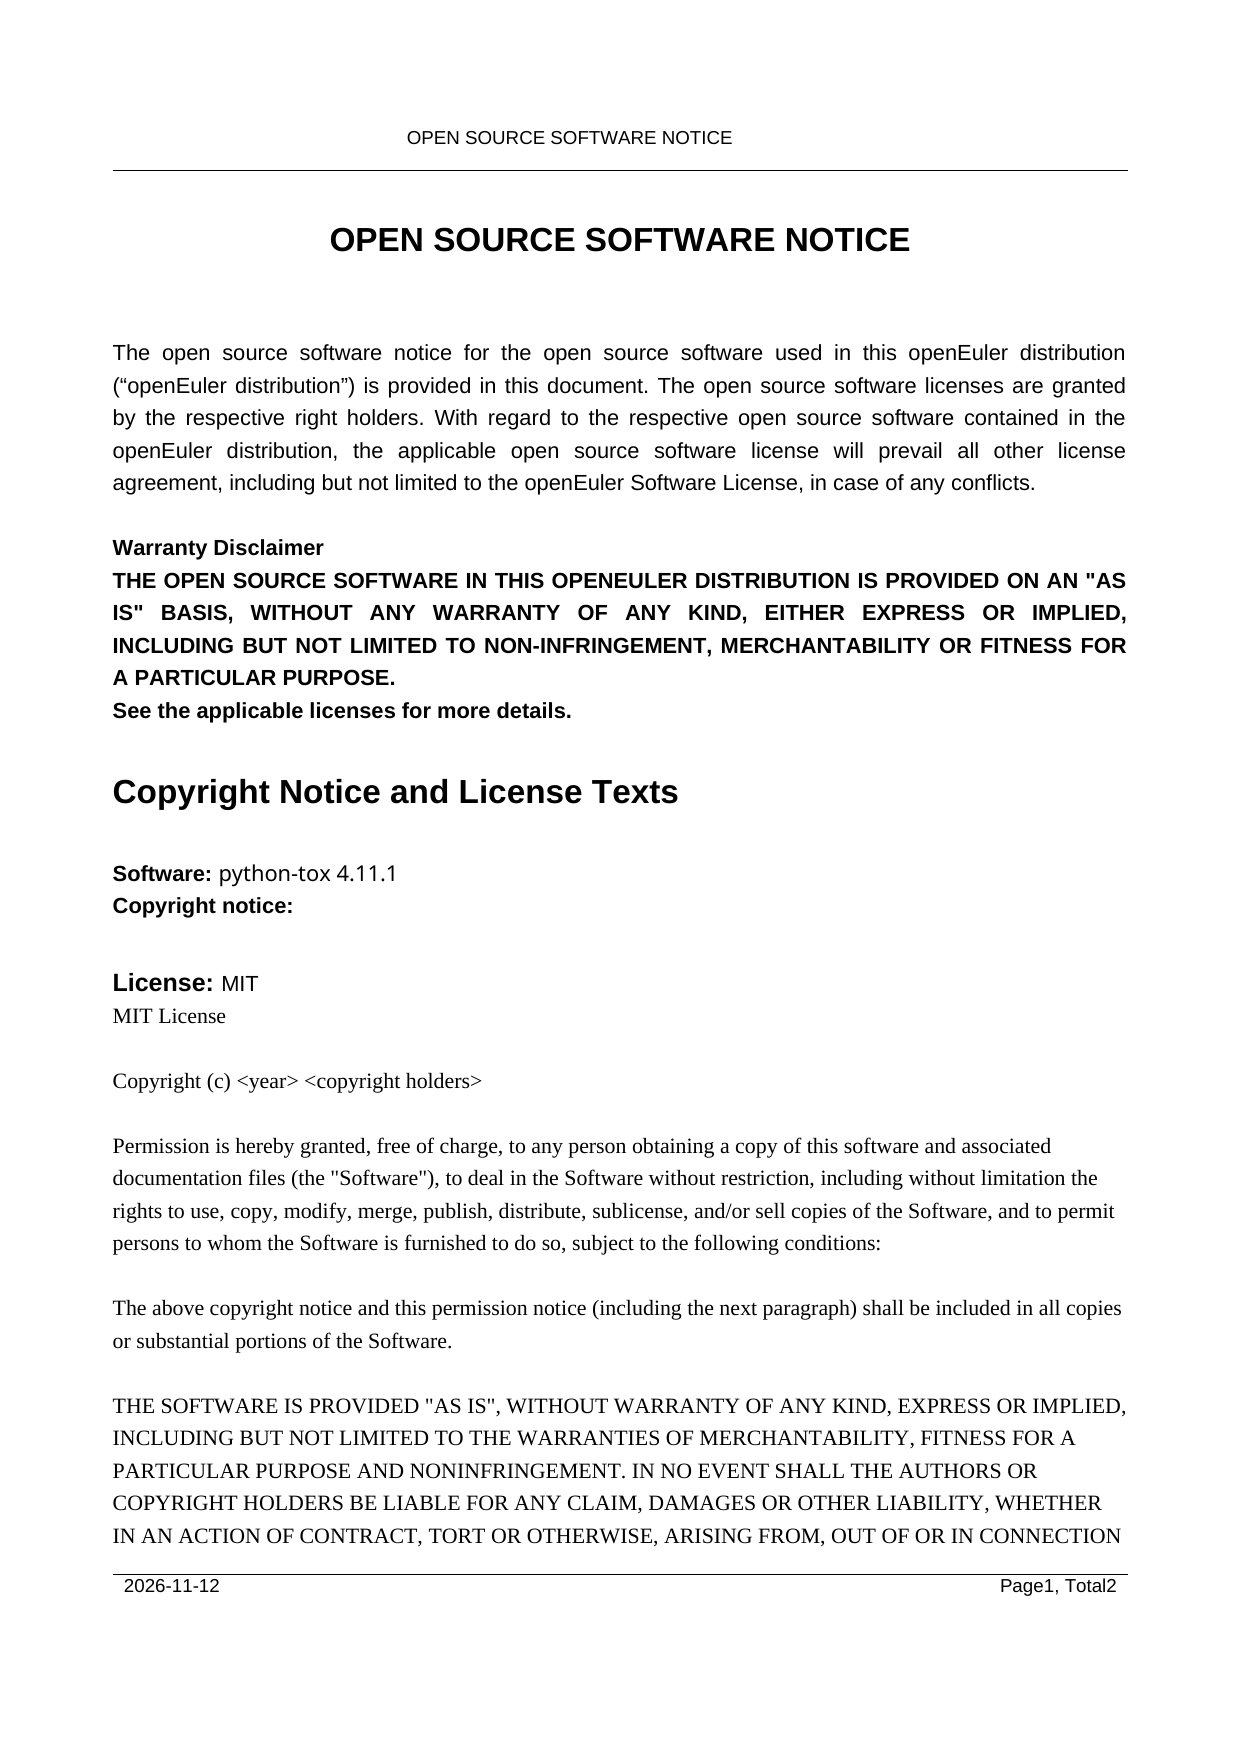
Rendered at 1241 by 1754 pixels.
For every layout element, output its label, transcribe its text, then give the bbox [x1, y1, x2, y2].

text Warranty Disclaimer [112, 531, 1128, 564]
text THE OPEN SOURCE SOFTWARE IN THIS OPENEULER DISTRIBUTION IS PROVIDED ON AN "AS IS" BASIS, WITHOUT ANY WARRANTY OF ANY KIND, EITHER EXPRESS OR IMPLIED, INCLUDING BUT NOT LIMITED TO NON-INFRINGEMENT, MERCHANTABILITY OR FITNESS FOR A PARTICULAR PURPOSE. See the applicable licenses for more details. [112, 564, 1128, 726]
text Copyright Notice and License Texts [112, 759, 1128, 824]
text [112, 999, 1128, 1551]
text The open source software notice for the open source software used in this openEuler distribution (“openEuler distribution”) is provided in this document. The open source software licenses are granted by the respective right holders. With regard to the respective open source software contained in the openEuler distribution, the applicable open source software license will prevail all other license agreement, including but not limited to the openEuler Software License, in case of any conflicts. [112, 336, 1128, 499]
text Copyright notice: [112, 889, 1128, 921]
text License: MIT [112, 966, 1128, 999]
text OPEN SOURCE SOFTWARE NOTICE [112, 206, 1128, 271]
title Software: python-tox 4.11.1 [112, 856, 1128, 889]
